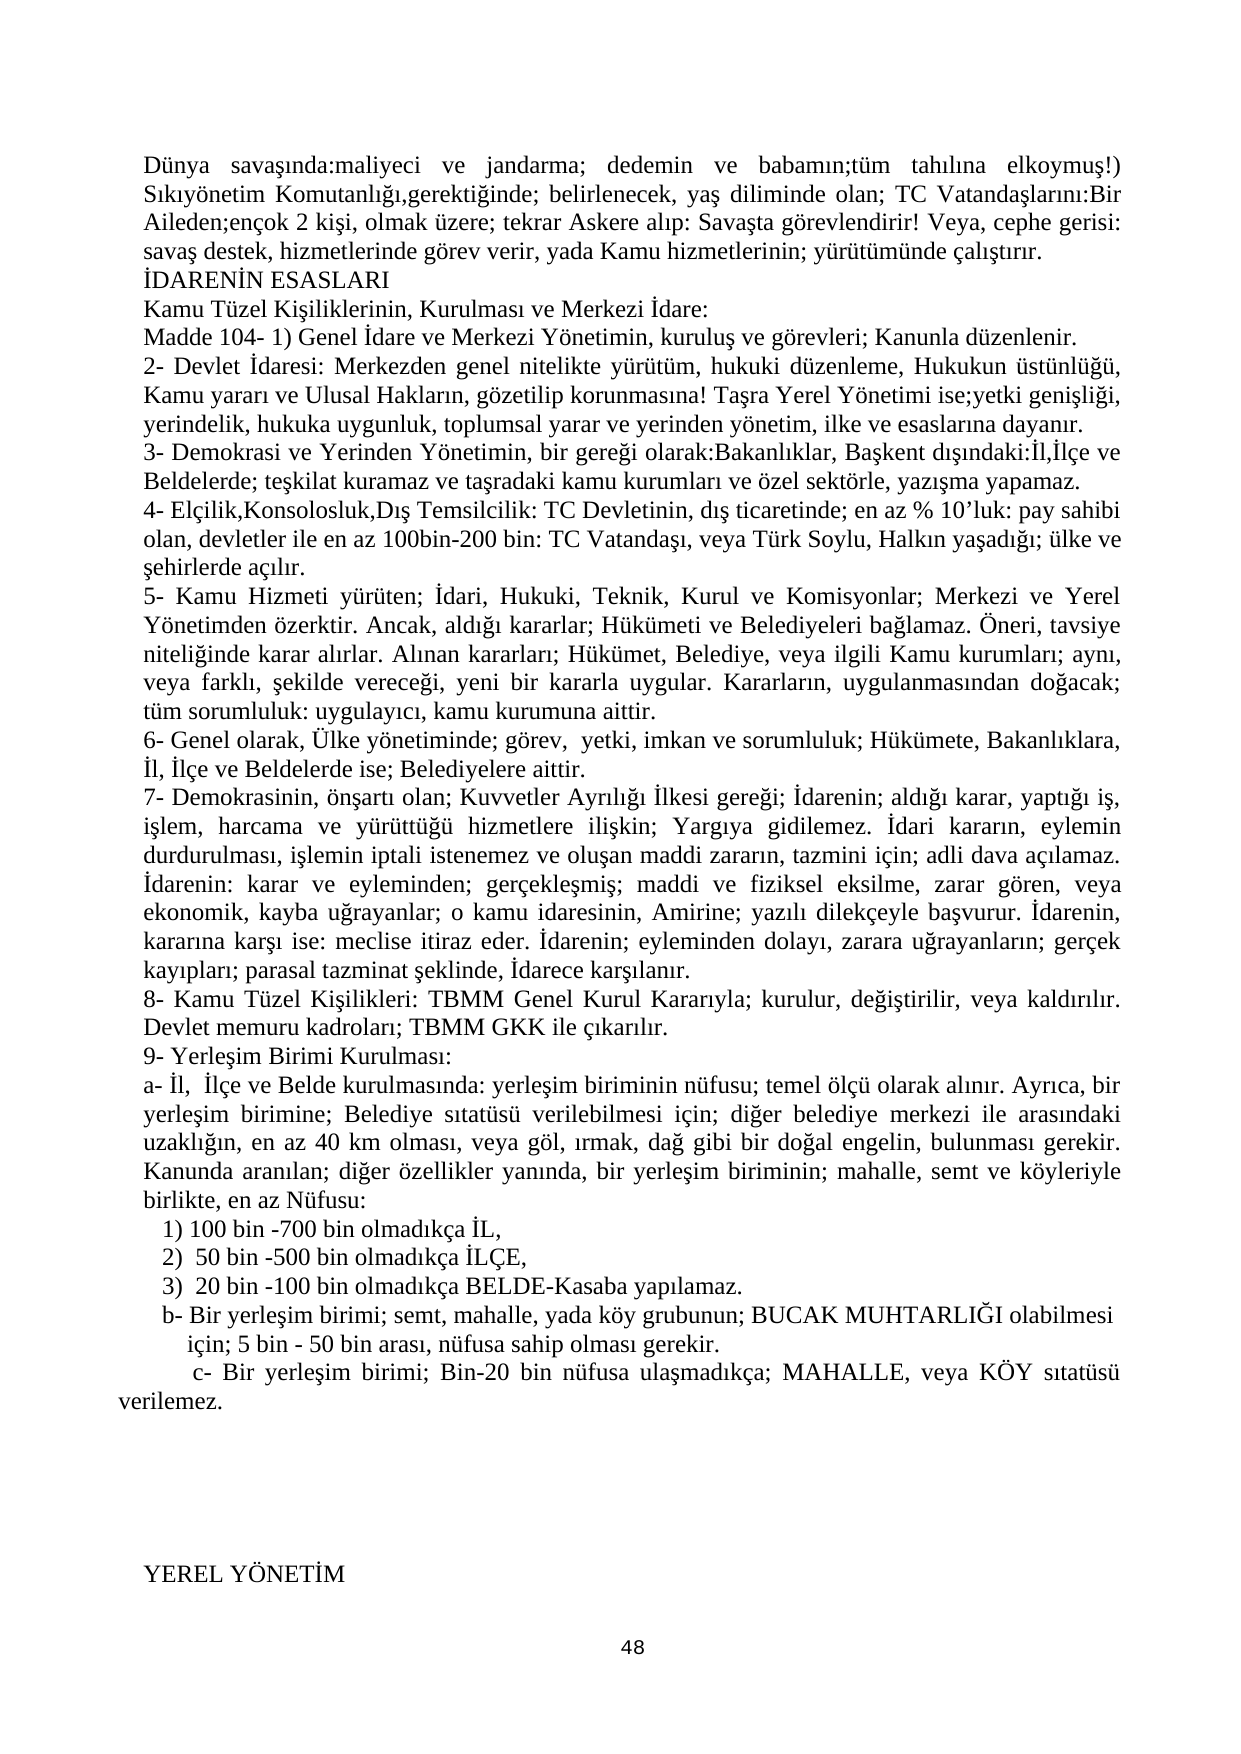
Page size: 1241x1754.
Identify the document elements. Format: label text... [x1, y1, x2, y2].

text Madde 104- 1) Genel İdare ve Merkezi Yönetimin, kuruluş ve görevleri; Kanunla düzenlenir. [143, 322, 1122, 351]
text 4- Elçilik,Konsolosluk,Dış Temsilcilik: TC Devletinin, dış ticaretinde; en az % 10’luk: pay sahibi olan, devletler ile en az 100bin-200 bin: TC Vatandaşı, veya Türk Soylu, Halkın yaşadığı; ülke ve şehirlerde açılır. [143, 495, 1122, 581]
text a- İl, İlçe ve Belde kurulmasında: yerleşim biriminin nüfusu; temel ölçü olarak alınır. Ayrıca, bir yerleşim birimine; Belediye sıtatüsü verilebilmesi için; diğer belediye merkezi ile arasındaki uzaklığın, en az 40 km olması, veya göl, ırmak, dağ gibi bir doğal engelin, bulunması gerekir. Kanunda aranılan; diğer özellikler yanında, bir yerleşim biriminin; mahalle, semt ve köyleriyle birlikte, en az Nüfusu: [143, 1070, 1122, 1214]
text 7- Demokrasinin, önşartı olan; Kuvvetler Ayrılığı İlkesi gereği; İdarenin; aldığı karar, yaptığı iş, işlem, harcama ve yürüttüğü hizmetlere ilişkin; Yargıya gidilemez. İdari kararın, eylemin durdurulması, işlemin iptali istenemez ve oluşan maddi zararın, tazmini için; adli dava açılamaz. İdarenin: karar ve eyleminden; gerçekleşmiş; maddi ve fiziksel eksilme, zarar gören, veya ekonomik, kayba uğrayanlar; o kamu idaresinin, Amirine; yazılı dilekçeyle başvurur. İdarenin, kararına karşı ise: meclise itiraz eder. İdarenin; eyleminden dolayı, zarara uğrayanların; gerçek kayıpları; parasal tazminat şeklinde, İdarece karşılanır. [143, 782, 1122, 984]
text c- Bir yerleşim birimi; Bin-20 bin nüfusa ulaşmadıkça; MAHALLE, veya KÖY sıtatüsü verilemez. [118, 1357, 1122, 1415]
text 6- Genel olarak, Ülke yönetiminde; görev, yetki, imkan ve sorumluluk; Hükümete, Bakanlıklara, İl, İlçe ve Beldelerde ise; Belediyelere aittir. [143, 725, 1122, 782]
text b- Bir yerleşim birimi; semt, mahalle, yada köy grubunun; BUCAK MUHTARLIĞI olabilmesi [143, 1300, 1122, 1329]
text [143, 150, 1122, 265]
text 1) 100 bin -700 bin olmadıkça İL, [143, 1214, 1122, 1242]
text İDARENİN ESASLARI [143, 265, 1122, 294]
text 9- Yerleşim Birimi Kurulması: [143, 1041, 1122, 1070]
text 8- Kamu Tüzel Kişilikleri: TBMM Genel Kurul Kararıyla; kurulur, değiştirilir, veya kaldırılır. Devlet memuru kadroları; TBMM GKK ile çıkarılır. [143, 984, 1122, 1041]
text 3) 20 bin -100 bin olmadıkça BELDE-Kasaba yapılamaz. [143, 1271, 1122, 1300]
text 5- Kamu Hizmeti yürüten; İdari, Hukuki, Teknik, Kurul ve Komisyonlar; Merkezi ve Yerel Yönetimden özerktir. Ancak, aldığı kararlar; Hükümeti ve Belediyeleri bağlamaz. Öneri, tavsiye niteliğinde karar alırlar. Alınan kararları; Hükümet, Belediye, veya ilgili Kamu kurumları; aynı, veya farklı, şekilde vereceği, yeni bir kararla uygular. Kararların, uygulanmasından doğacak; tüm sorumluluk: uygulayıcı, kamu kurumuna aittir. [143, 581, 1122, 725]
text 2) 50 bin -500 bin olmadıkça İLÇE, [143, 1242, 1122, 1271]
text Kamu Tüzel Kişiliklerinin, Kurulması ve Merkezi İdare: [118, 294, 1122, 322]
text 3- Demokrasi ve Yerinden Yönetimin, bir gereği olarak:Bakanlıklar, Başkent dışındaki:İl,İlçe ve Beldelerde; teşkilat kuramaz ve taşradaki kamu kurumları ve özel sektörle, yazışma yapamaz. [143, 437, 1122, 495]
text için; 5 bin - 50 bin arası, nüfusa sahip olması gerekir. [143, 1329, 1122, 1357]
text YEREL YÖNETİM [143, 1559, 1122, 1587]
text 2- Devlet İdaresi: Merkezden genel nitelikte yürütüm, hukuki düzenleme, Hukukun üstünlüğü, Kamu yararı ve Ulusal Hakların, gözetilip korunmasına! Taşra Yerel Yönetimi ise;yetki genişliği, yerindelik, hukuka uygunluk, toplumsal yarar ve yerinden yönetim, ilke ve esaslarına dayanır. [143, 351, 1122, 437]
